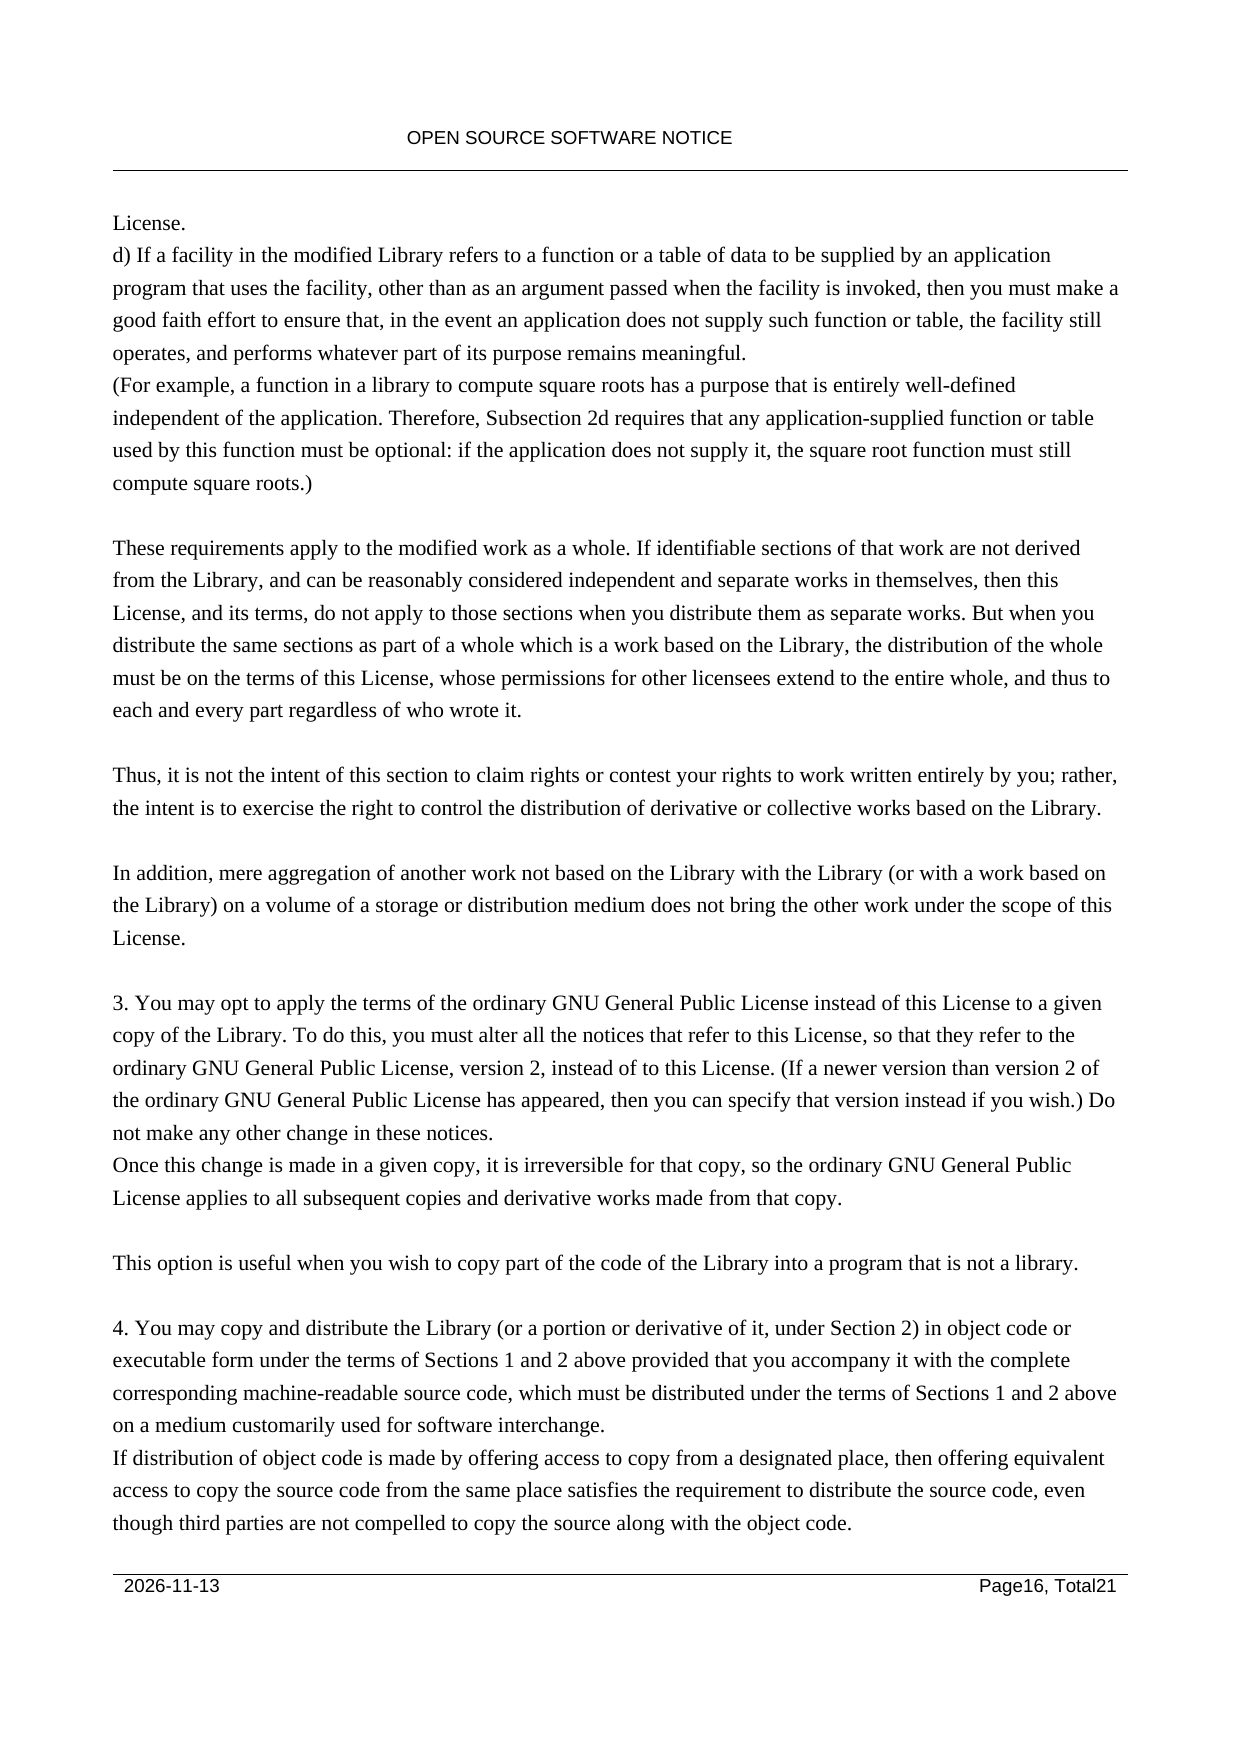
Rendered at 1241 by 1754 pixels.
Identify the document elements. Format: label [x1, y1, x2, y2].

text [112, 206, 1128, 1539]
